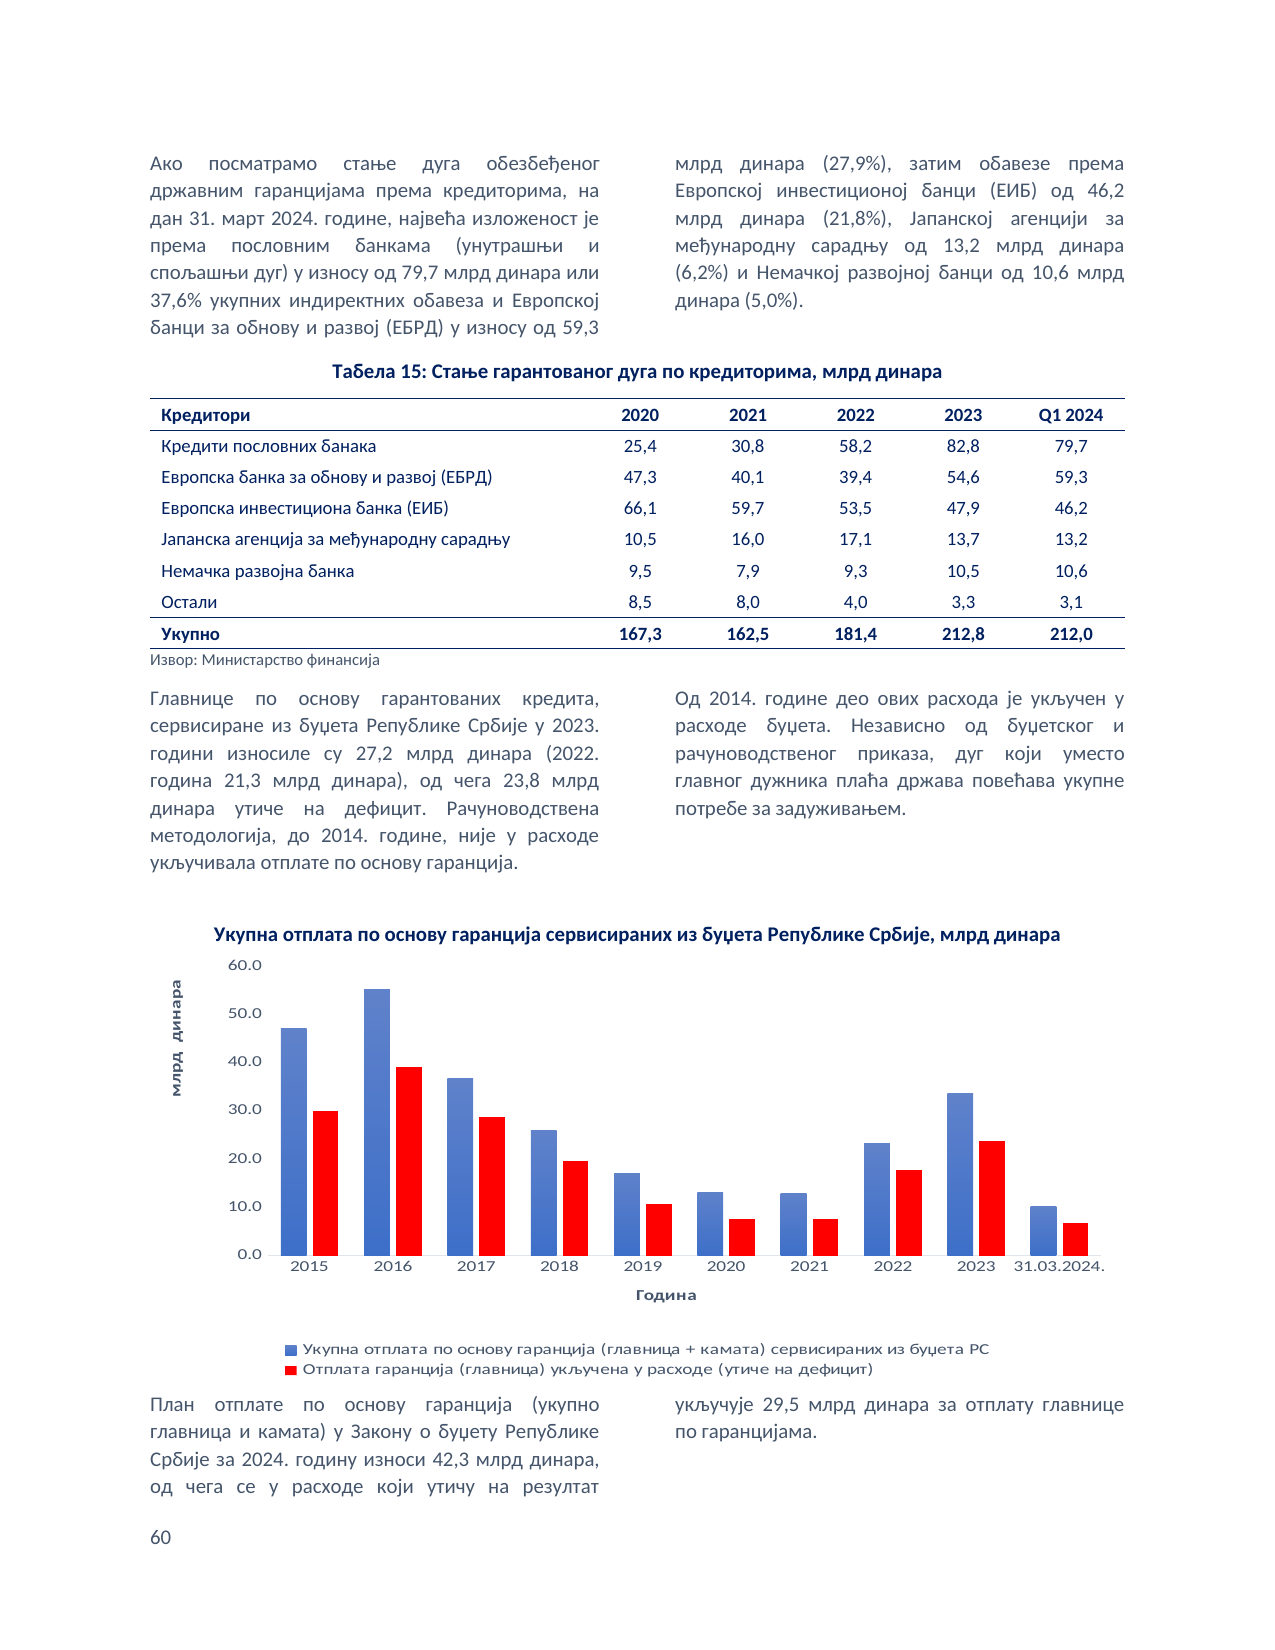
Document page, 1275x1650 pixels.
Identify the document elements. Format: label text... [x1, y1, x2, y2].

text Ако посматрамо стање дуга обезбеђеног државним гаранцијама према кредиторима, на дан 31. март 2024. године, највећа изложеност је према пословним банкама (унутрашњи и спољашњи дуг) у износу од 79,7 млрд динара или 37,6% укупних индиректних обавеза и Европској банци за обнову и развој (ЕБРД) у износу од 59,3 млрд динара (27,9%), затим обавезе према Европској инвестиционој банци (ЕИБ) од 46,2 млрд динара (21,8%), Јапанској агенцији за међународну сарадњу од 13,2 млрд динара (6,2%) и Немачкој развојној банци од 10,6 млрд динара (5,0%). [150, 150, 600, 340]
table_header 2022 [802, 399, 909, 429]
table_header 2021 [694, 399, 802, 429]
table_cell Јапанска агенција за међународну сарадњу [150, 523, 586, 554]
table_header 2023 [909, 399, 1017, 429]
text Од 2014. године део ових расхода је укључен у расходе буџета. Независно од буџетског и рачуноводственог приказа, дуг који уместо главног дужника плаћа држава повећава укупне потребе за задуживањем. [675, 685, 1125, 820]
table_cell 181,4 [802, 618, 909, 648]
text Ако посматрамо стање дуга обезбеђеног државним гаранцијама према кредиторима, на дан 31. март 2024. године, највећа изложеност је према пословним банкама (унутрашњи и спољашњи дуг) у износу од 79,7 млрд динара или 37,6% укупних индиректних обавеза и Европској банци за обнову и развој (ЕБРД) у износу од 59,3 млрд динара (27,9%), затим обавезе према Европској инвестиционој банци (ЕИБ) од 46,2 млрд динара (21,8%), Јапанској агенцији за међународну сарадњу од 13,2 млрд динара (6,2%) и Немачкој развојној банци од 10,6 млрд динара (5,0%). [675, 150, 1125, 312]
table_cell 9,5 [586, 555, 694, 586]
table_cell 3,1 [1017, 586, 1125, 617]
table_header 2020 [586, 399, 694, 429]
text Извор: Министарство финансија [150, 649, 1125, 670]
table_cell 10,5 [909, 555, 1017, 586]
table_cell 162,5 [694, 618, 802, 648]
table_header Q1 2024 [1017, 399, 1125, 429]
table_cell 47,9 [909, 492, 1017, 523]
table_cell 8,0 [694, 586, 802, 617]
table_cell 47,3 [586, 461, 694, 492]
table_cell 212,8 [909, 618, 1017, 648]
text План отплате по основу гаранција (укупно главница и камата) у Закону о буџету Републике Србије за 2024. годину износи 42,3 млрд динара, од чега се у расходе који утичу на резултат укључује 29,5 млрд динара за отплату главнице по гаранцијама. [150, 1391, 600, 1499]
table_cell 59,7 [694, 492, 802, 523]
table_cell Европска банка за обнову и развој (ЕБРД) [150, 461, 586, 492]
table_cell 8,5 [586, 586, 694, 617]
table_cell 59,3 [1017, 461, 1125, 492]
table_cell Немачка развојна банка [150, 555, 586, 586]
table_cell 10,6 [1017, 555, 1125, 586]
table_cell 9,3 [802, 555, 909, 586]
table_cell 25,4 [586, 431, 694, 461]
table_cell 58,2 [802, 431, 909, 461]
table_cell 30,8 [694, 431, 802, 461]
table_cell 10,5 [586, 523, 694, 554]
table_cell 82,8 [909, 431, 1017, 461]
table_cell 4,0 [802, 586, 909, 617]
table_cell 13,7 [909, 523, 1017, 554]
table_cell 212,0 [1017, 618, 1125, 648]
table_cell Укупно [150, 618, 586, 648]
text План отплате по основу гаранција (укупно главница и камата) у Закону о буџету Републике Србије за 2024. годину износи 42,3 млрд динара, од чега се у расходе који утичу на резултат укључује 29,5 млрд динара за отплату главнице по гаранцијама. [675, 1391, 1125, 1444]
table_cell Остали [150, 586, 586, 617]
table_cell 7,9 [694, 555, 802, 586]
table_header Кредитори [150, 399, 586, 429]
table_cell Европска инвестициона банка (ЕИБ) [150, 492, 586, 523]
table_cell 53,5 [802, 492, 909, 523]
table_cell 17,1 [802, 523, 909, 554]
table_cell 46,2 [1017, 492, 1125, 523]
text Главнице по основу гарантованих кредита, сервисиране из буџета Републике Србије у 2023. години износиле су 27,2 млрд динара (2022. година 21,3 млрд динара), од чега 23,8 млрд динара утиче на дефицит. Рачуноводствена методологија, до 2014. године, није у расходе укључивала отплате по основу гаранција. [150, 685, 600, 875]
table_cell 13,2 [1017, 523, 1125, 554]
table_cell 39,4 [802, 461, 909, 492]
text Укупна отплата по основу гаранција сервисираних из буџета Републике Србије, млрд динара [150, 921, 1125, 950]
table_cell 40,1 [694, 461, 802, 492]
table_cell 3,3 [909, 586, 1017, 617]
table_cell 16,0 [694, 523, 802, 554]
table_cell 167,3 [586, 618, 694, 648]
table_cell Кредити пословних банака [150, 431, 586, 461]
table_cell 79,7 [1017, 431, 1125, 461]
table_cell 66,1 [586, 492, 694, 523]
text Табела 15: Стање гарантованог дуга по кредиторима, млрд динара [150, 358, 1125, 384]
table_cell 54,6 [909, 461, 1017, 492]
